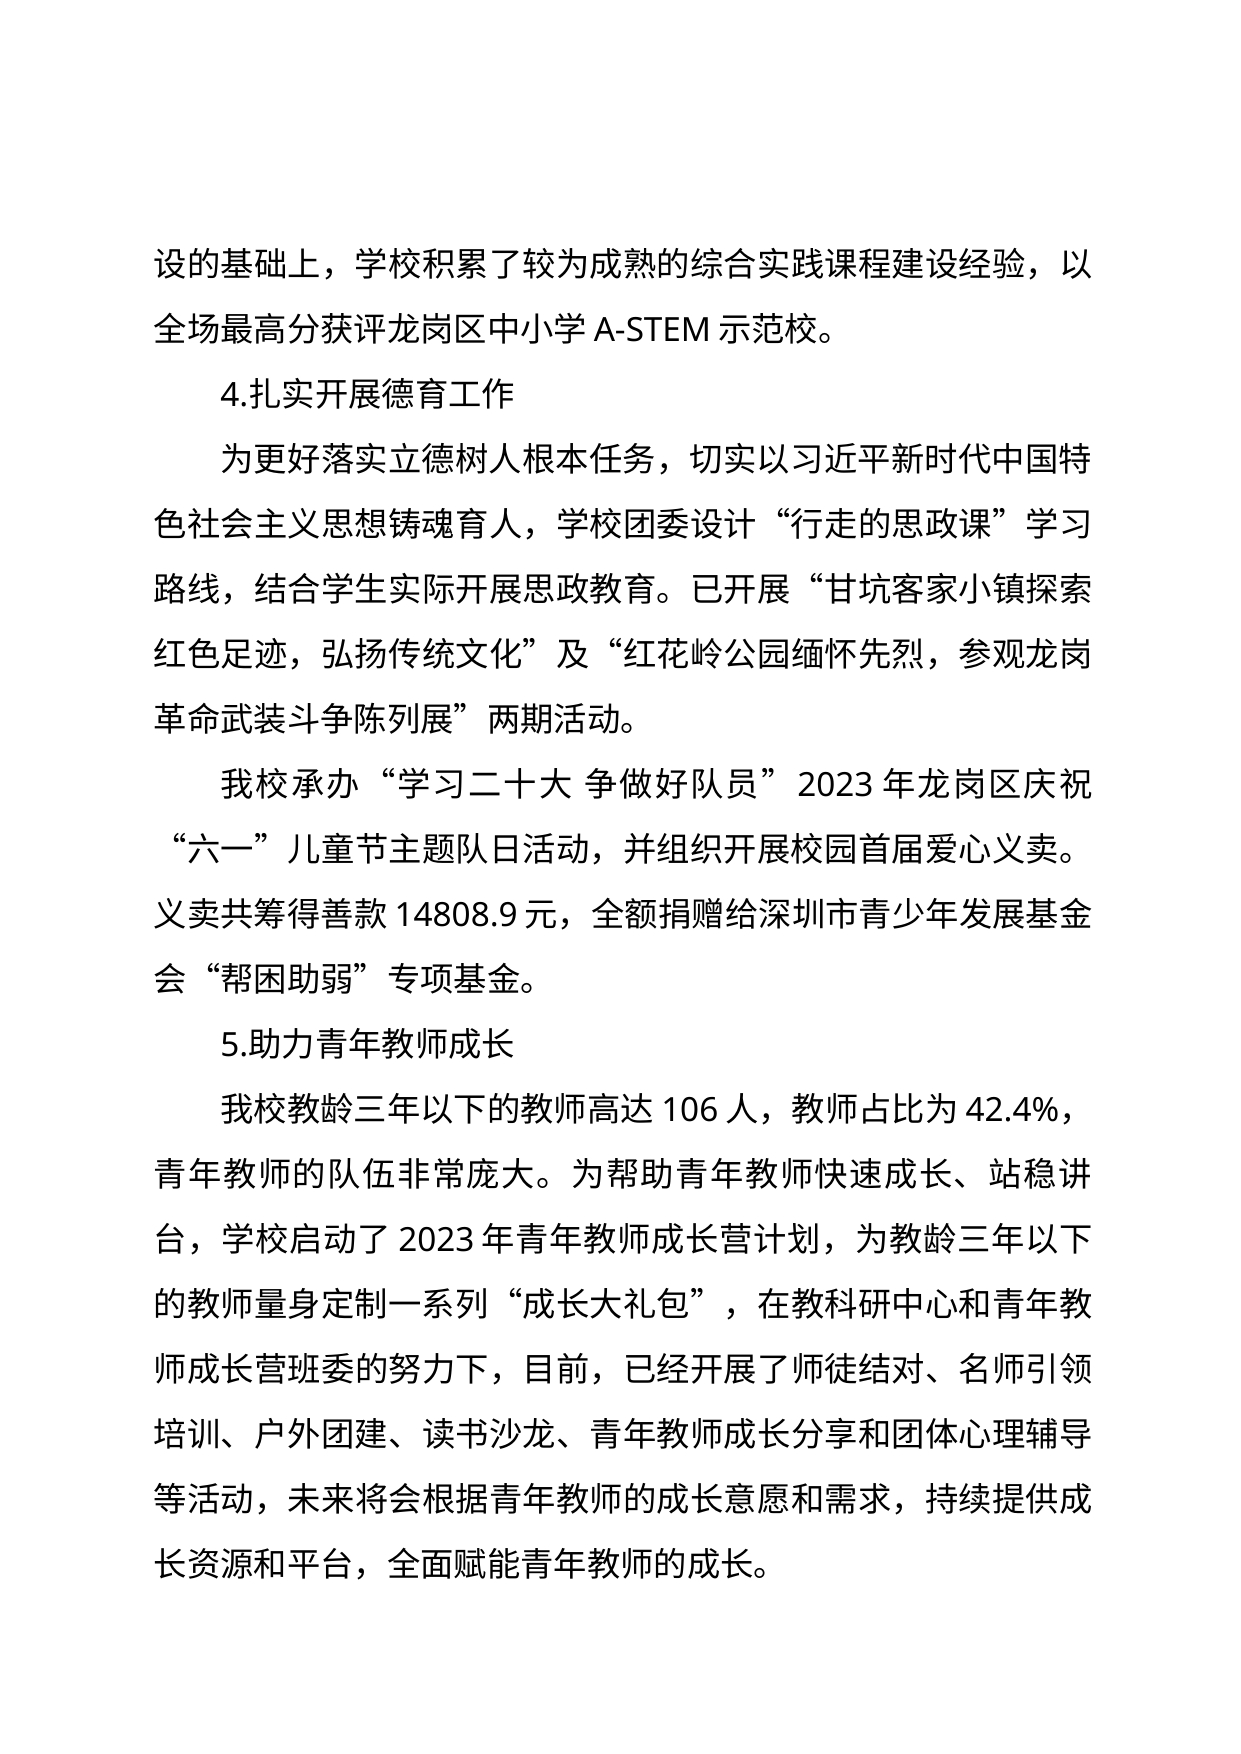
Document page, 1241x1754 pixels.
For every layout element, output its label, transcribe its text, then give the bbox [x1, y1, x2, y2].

text 5.助力青年教师成长 [153, 1010, 1093, 1075]
text 为更好落实立德树人根本任务，切实以习近平新时代中国特色社会主义思想铸魂育人，学校团委设计“行走的思政课”学习路线，结合学生实际开展思政教育。已开展“甘坑客家小镇探索红色足迹，弘扬传统文化”及“红花岭公园缅怀先烈，参观龙岗革命武装斗争陈列展”两期活动。 [153, 425, 1093, 750]
text 4.扎实开展德育工作 [153, 360, 1093, 425]
text 我校教龄三年以下的教师高达106人，教师占比为42.4%，青年教师的队伍非常庞大。为帮助青年教师快速成长、站稳讲台，学校启动了2023年青年教师成长营计划，为教龄三年以下的教师量身定制一系列“成长大礼包”，在教科研中心和青年教师成长营班委的努力下，目前，已经开展了师徒结对、名师引领培训、户外团建、读书沙龙、青年教师成长分享和团体心理辅导等活动，未来将会根据青年教师的成长意愿和需求，持续提供成长资源和平台，全面赋能青年教师的成长。 [153, 1075, 1093, 1595]
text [153, 230, 1093, 360]
text 我校承办“学习二十大 争做好队员”2023年龙岗区庆祝“六一”儿童节主题队日活动，并组织开展校园首届爱心义卖。义卖共筹得善款14808.9元，全额捐赠给深圳市青少年发展基金会“帮困助弱”专项基金。 [153, 750, 1093, 1010]
